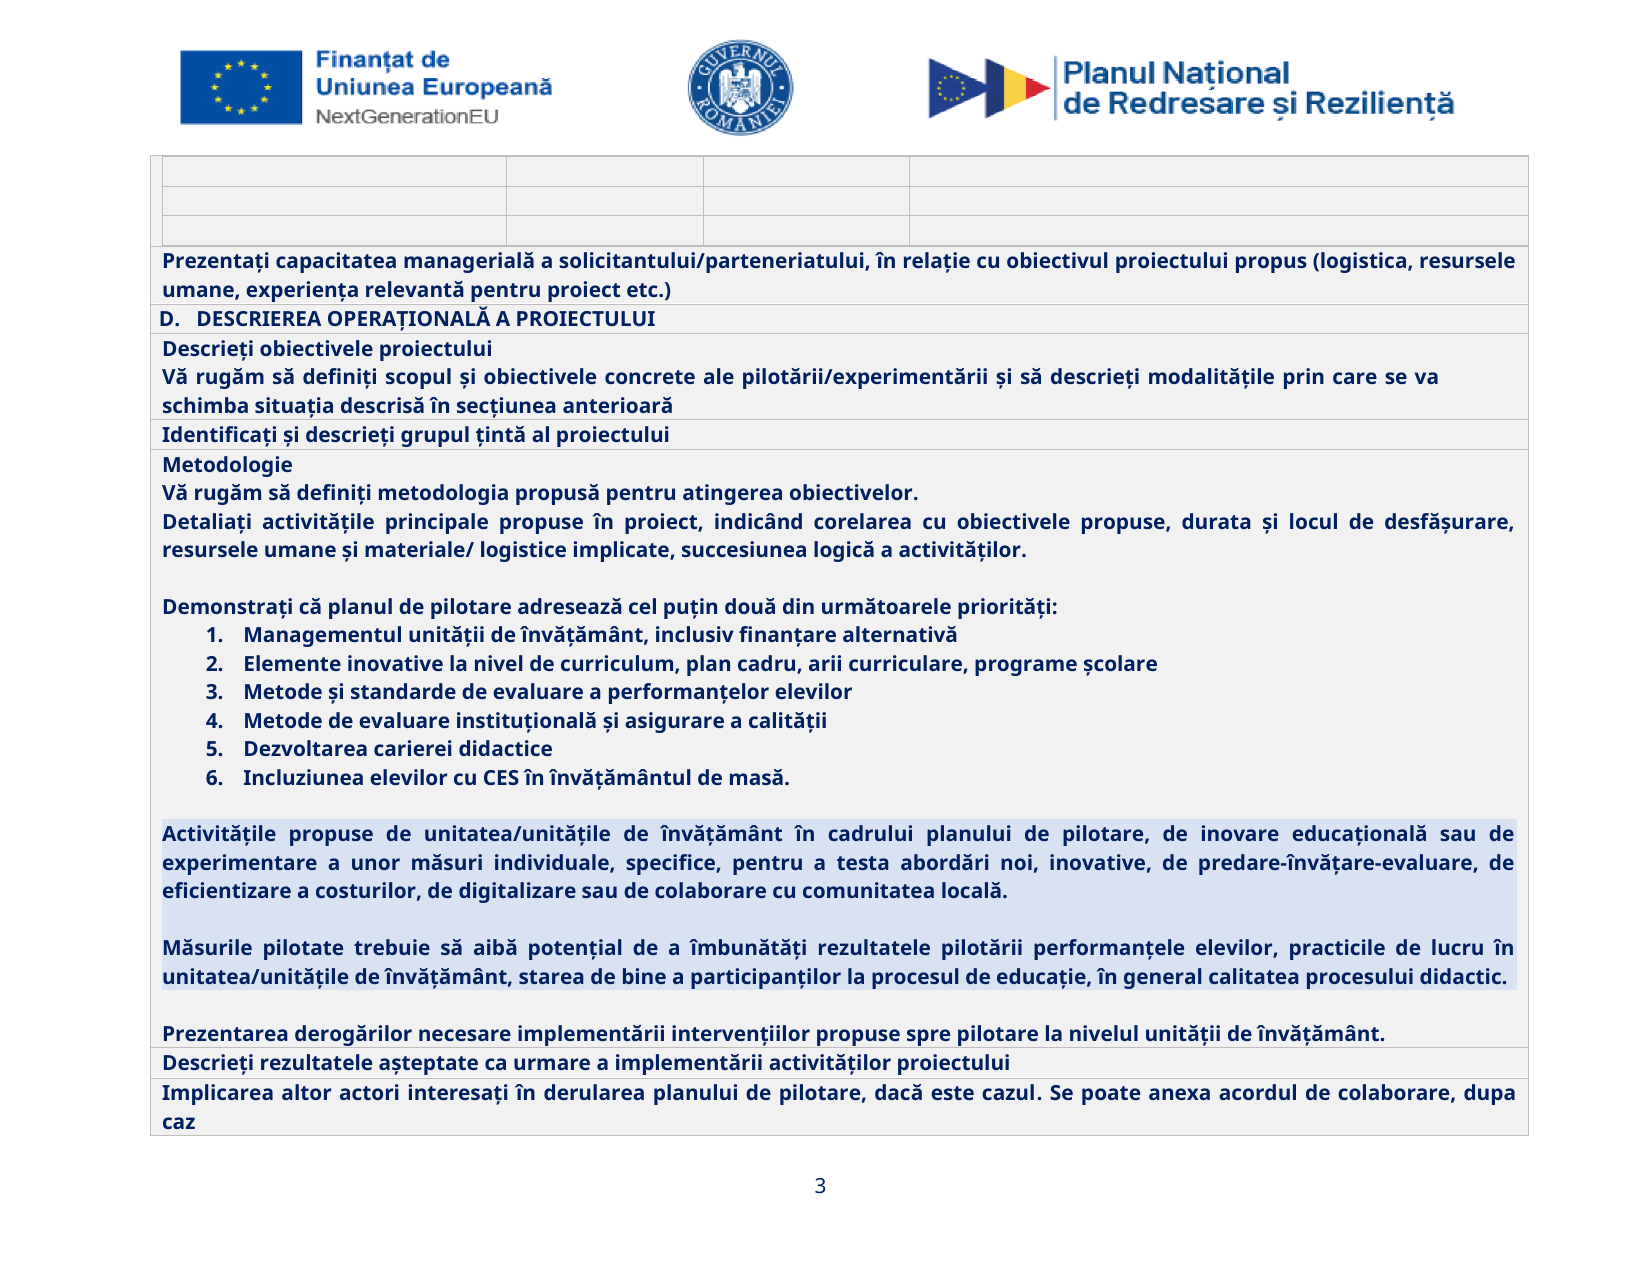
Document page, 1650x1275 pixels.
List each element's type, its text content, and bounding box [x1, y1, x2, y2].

table_cell DESCRIEREA OPERAȚIONALĂ A PROIECTULUI [151, 305, 1528, 333]
table_cell Descrieți obiectivele proiectului Vă rugăm să definiți scopul și obiectivele concrete ale pilotării/experimentării și să descrieți modalitățile prin care se va schimba situația descrisă în secțiunea anterioară [151, 334, 1528, 419]
table_cell [910, 216, 1528, 245]
table_cell Implicarea altor actori interesați în derularea planului de pilotare, dacă este cazul. Se poate anexa acordul de colaborare, dupa caz [151, 1079, 1528, 1135]
table_cell [163, 216, 506, 245]
table_cell [704, 216, 909, 245]
table_cell [151, 156, 162, 246]
table_cell Identificați și descrieți grupul țintă al proiectului [151, 420, 1528, 449]
picture [150, 18, 1457, 155]
table_cell [507, 157, 703, 186]
table_cell Metodologie Vă rugăm să definiți metodologia propusă pentru atingerea obiectivelor. Detaliați activitățile principale propuse în proiect, indicând corelarea cu obiectivele propuse, durata și locul de desfășurare, resursele umane și materiale/ logistice implicate, succesiunea logică a activităților. Demonstrați că planul de pilotare adresează cel puțin două din următoarele priorități: Managementul unității de învățământ, inclusiv finanțare alternativă Elemente inovative la nivel de curriculum, plan cadru, arii curriculare, programe școlare Metode și standarde de evaluare a performanțelor elevilor Metode de evaluare instituțională și asigurare a calității Dezvoltarea carierei didactice Incluziunea elevilor cu CES în învățământul de masă. Activitățile propuse de unitatea/unitățile de învățământ în cadrului planului de pilotare, de inovare educațională sau de experimentare a unor măsuri individuale, specifice, pentru a testa abordări noi, inovative, de predare-învățare-evaluare, de eficientizare a costurilor, de digitalizare sau de colaborare cu comunitatea locală. Măsurile pilotate trebuie să aibă potențial de a îmbunătăți rezultatele pilotării performanțele elevilor, practicile de lucru în unitatea/unitățile de învățământ, starea de bine a participanților la procesul de educație, în general calitatea procesului didactic. Prezentarea derogărilor necesare implementării intervențiilor propuse spre pilotare la nivelul unității de învățământ. [151, 450, 1528, 1047]
table_cell Prezentați capacitatea managerială a solicitantului/parteneriatului, în relație cu obiectivul proiectului propus (logistica, resursele umane, experiența relevantă pentru proiect etc.) [151, 247, 1528, 303]
table_cell [704, 157, 909, 186]
table_cell Descrieți rezultatele așteptate ca urmare a implementării activităților proiectului [151, 1048, 1528, 1077]
table_cell [163, 157, 506, 186]
table_cell [507, 216, 703, 245]
table_cell [910, 157, 1528, 186]
